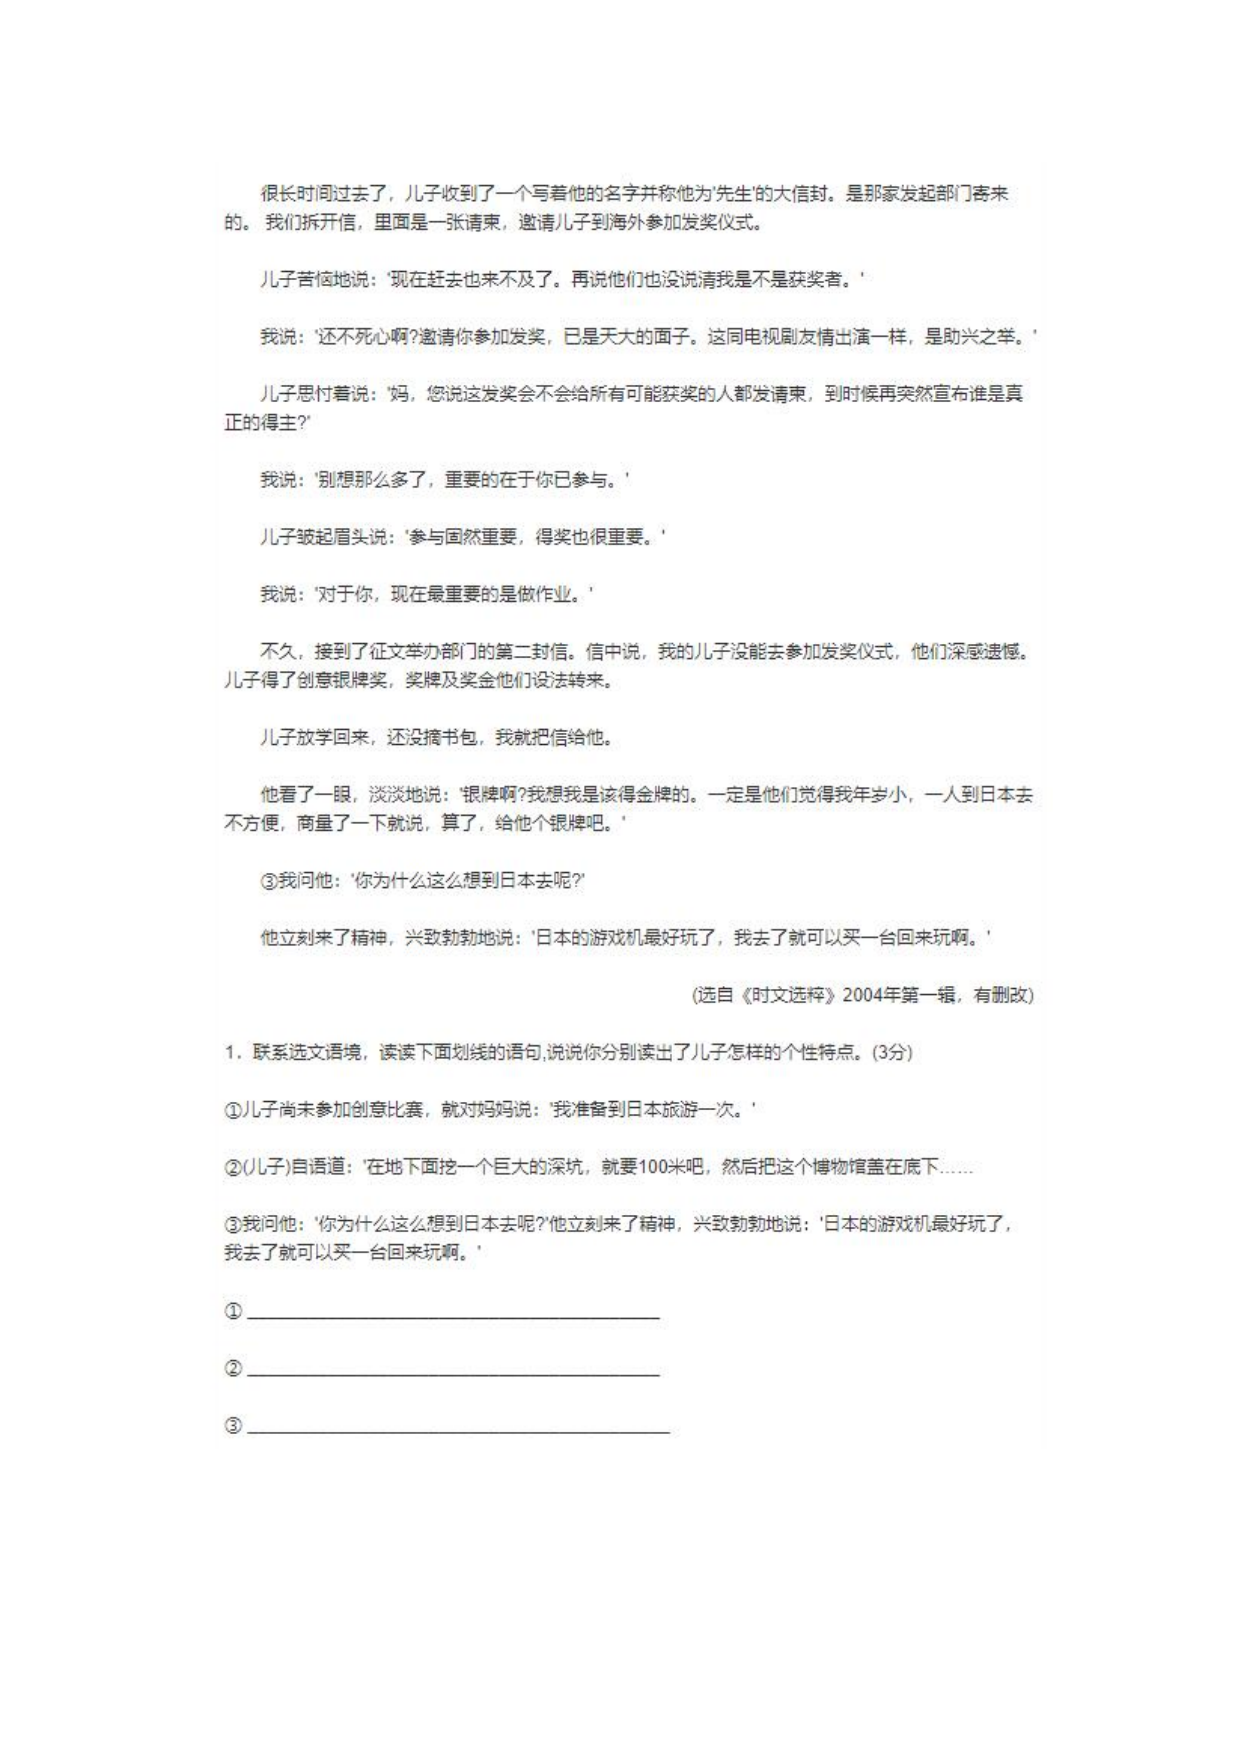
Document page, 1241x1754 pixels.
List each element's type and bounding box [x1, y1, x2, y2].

picture [187, 162, 1053, 1449]
